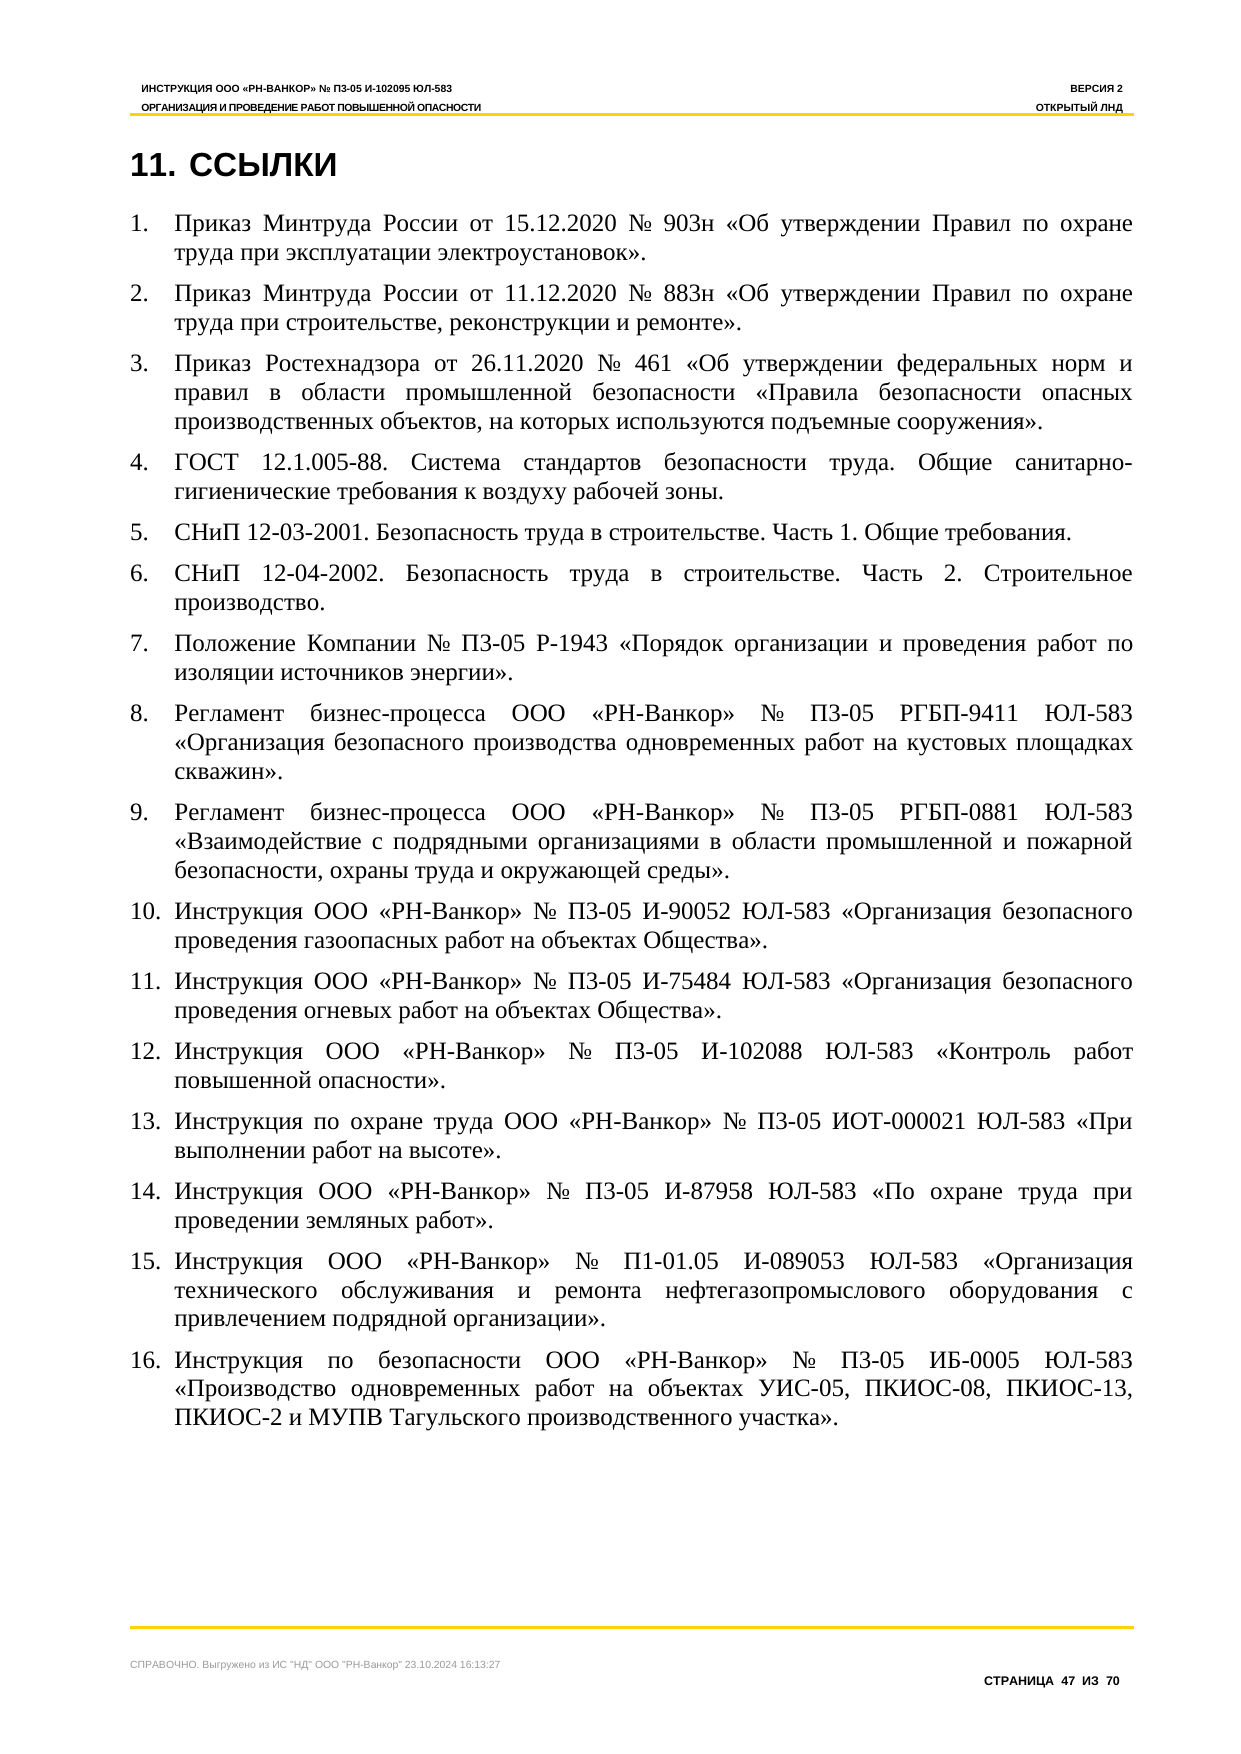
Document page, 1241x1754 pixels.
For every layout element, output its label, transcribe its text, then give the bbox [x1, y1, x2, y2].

list Инструкция ООО «РН-Ванкор» № П3-05 И-90052 ЮЛ-583 «Организация безопасного проведения газоопасных работ на объектах Общества». [130, 896, 1134, 953]
list СНиП 12-04-2002. Безопасность труда в строительстве. Часть 2. Строительное производство. [130, 558, 1134, 616]
list СНиП 12-03-2001. Безопасность труда в строительстве. Часть 1. Общие требования. [130, 517, 1134, 546]
list Положение Компании № П3-05 Р-1943 «Порядок организации и проведения работ по изоляции источников энергии». [130, 628, 1134, 686]
list ГОСТ 12.1.005-88. Система стандартов безопасности труда. Общие санитарно-гигиенические требования к воздуху рабочей зоны. [130, 447, 1134, 505]
list Приказ Минтруда России от 15.12.2020 № 903н «Об утверждении Правил по охране труда при эксплуатации электроустановок». [130, 208, 1134, 266]
list Инструкция по безопасности ООО «РН-Ванкор» № П3-05 ИБ-0005 ЮЛ-583 «Производство одновременных работ на объектах УИС-05, ПКИОС-08, ПКИОС-13, ПКИОС-2 и МУПВ Тагульского производственного участка». [130, 1345, 1134, 1431]
list Приказ Минтруда России от 11.12.2020 № 883н «Об утверждении Правил по охране труда при строительстве, реконструкции и ремонте». [130, 278, 1134, 336]
subtitle ССЫЛКИ [130, 145, 1134, 183]
list Инструкция ООО «РН-Ванкор» № П3-05 И-75484 ЮЛ-583 «Организация безопасного проведения огневых работ на объектах Общества». [130, 966, 1134, 1023]
list Регламент бизнес-процесса ООО «РН-Ванкор» № П3-05 РГБП-0881 ЮЛ-583 «Взаимодействие с подрядными организациями в области промышленной и пожарной безопасности, охраны труда и окружающей среды». [130, 797, 1134, 883]
list Инструкция ООО «РН-Ванкор» № П1-01.05 И-089053 ЮЛ-583 «Организация технического обслуживания и ремонта нефтегазопромыслового оборудования с привлечением подрядной организации». [130, 1246, 1134, 1332]
list Инструкция ООО «РН-Ванкор» № П3-05 И-102088 ЮЛ-583 «Контроль работ повышенной опасности». [130, 1036, 1134, 1093]
list Инструкция ООО «РН-Ванкор» № П3-05 И-87958 ЮЛ-583 «По охране труда при проведении земляных работ». [130, 1176, 1134, 1233]
list Инструкция по охране труда ООО «РН-Ванкор» № П3-05 ИОТ-000021 ЮЛ-583 «При выполнении работ на высоте». [130, 1106, 1134, 1163]
list Приказ Ростехнадзора от 26.11.2020 № 461 «Об утверждении федеральных норм и правил в области промышленной безопасности «Правила безопасности опасных производственных объектов, на которых используются подъемные сооружения». [130, 348, 1134, 435]
list Регламент бизнес-процесса ООО «РН-Ванкор» № П3-05 РГБП-9411 ЮЛ-583 «Организация безопасного производства одновременных работ на кустовых площадках скважин». [130, 698, 1134, 785]
